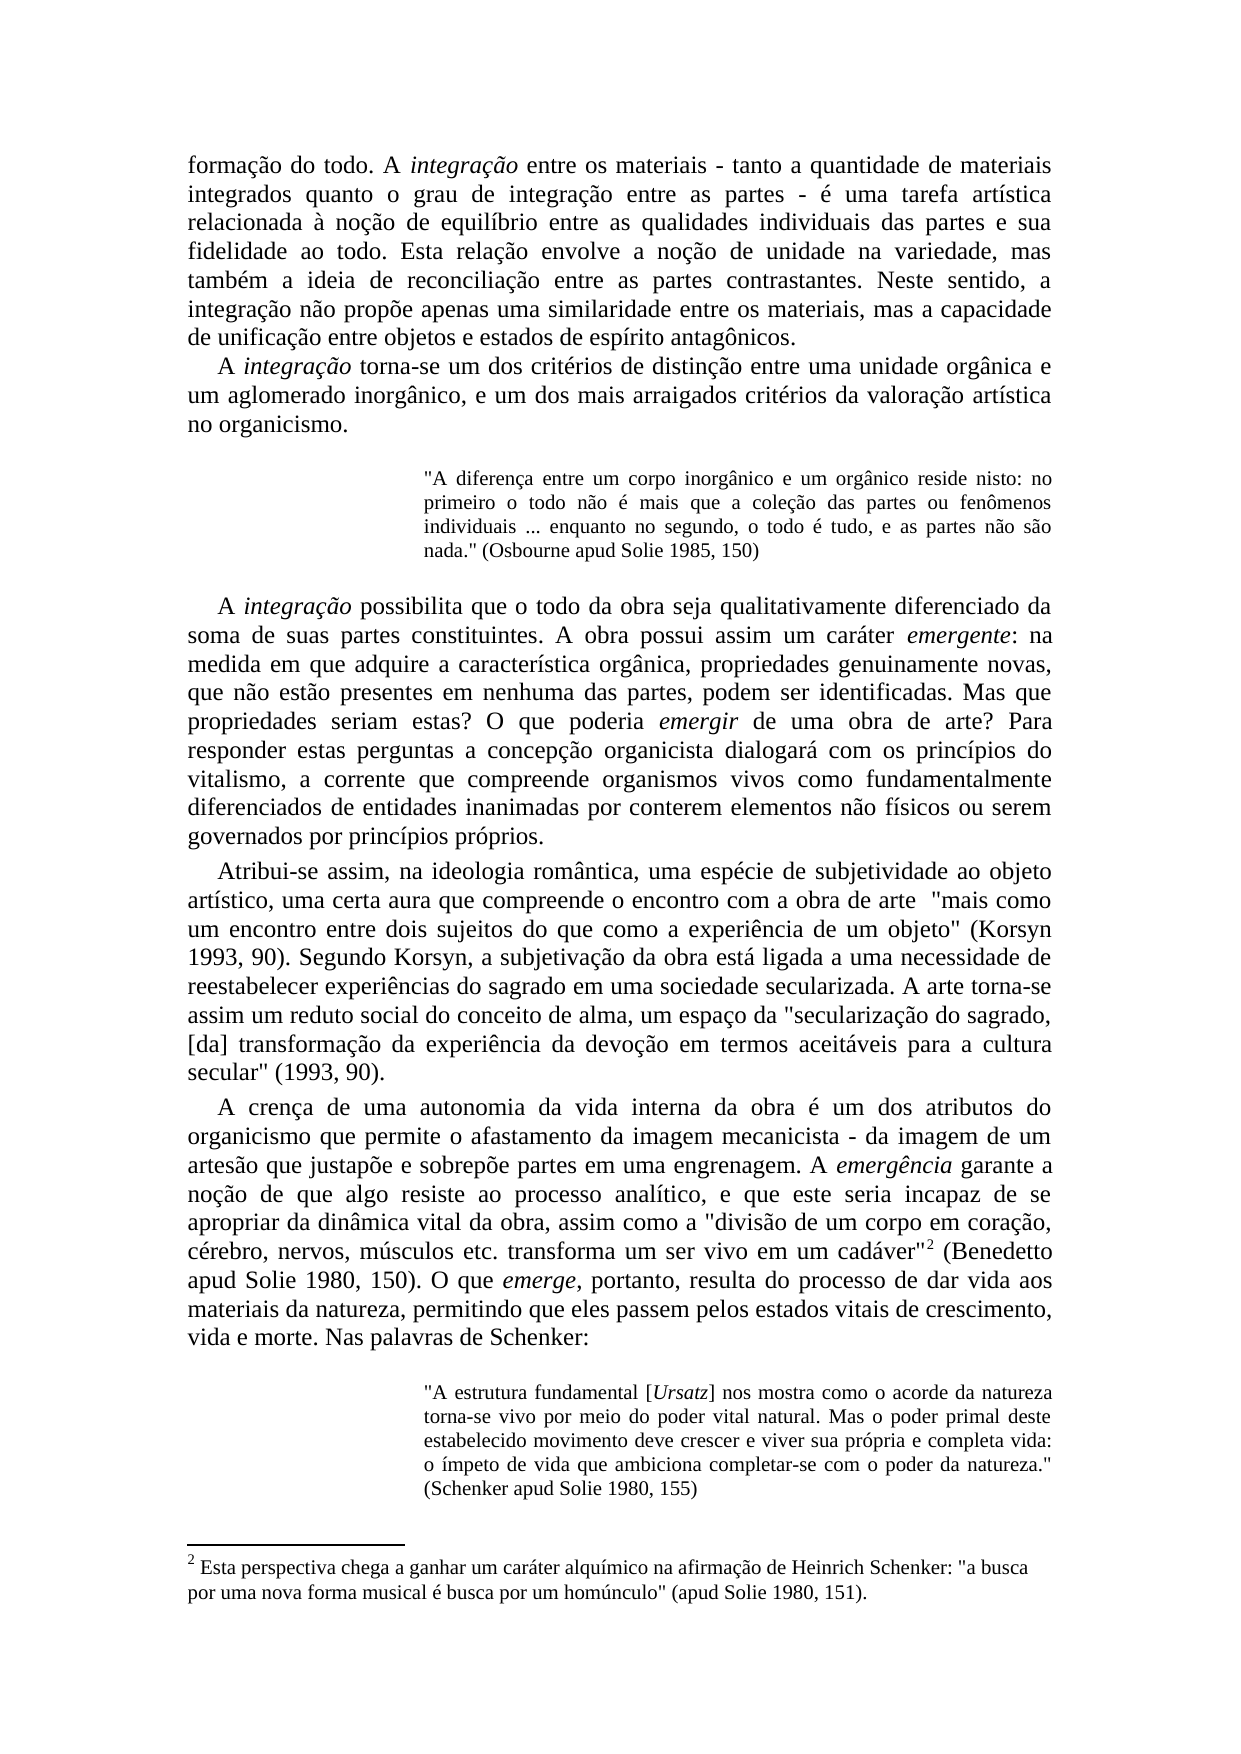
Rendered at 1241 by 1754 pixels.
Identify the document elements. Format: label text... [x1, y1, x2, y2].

text Atribui-se assim, na ideologia romântica, uma espécie de subjetividade ao objeto artístico, uma certa aura que compreende o encontro com a obra de arte "mais como um encontro entre dois sujeitos do que como a experiência de um objeto" (Korsyn 1993, 90). Segundo Korsyn, a subjetivação da obra está ligada a uma necessidade de reestabelecer experiências do sagrado em uma sociedade secularizada. A arte torna-se assim um reduto social do conceito de alma, um espaço da "secularização do sagrado, [da] transformação da experiência da devoção em termos aceitáveis para a cultura secular" (1993, 90). [187, 856, 1053, 1086]
text A integração possibilita que o todo da obra seja qualitativamente diferenciado da soma de suas partes constituintes. A obra possui assim um caráter emergente: na medida em que adquire a característica orgânica, propriedades genuinamente novas, que não estão presentes em nenhuma das partes, podem ser identificadas. Mas que propriedades seriam estas? O que poderia emergir de uma obra de arte? Para responder estas perguntas a concepção organicista dialogará com os princípios do vitalismo, a corrente que compreende organismos vivos como fundamentalmente diferenciados de entidades inanimadas por conterem elementos não físicos ou serem governados por princípios próprios. [187, 591, 1053, 850]
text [187, 150, 1053, 351]
text A integração torna-se um dos critérios de distinção entre uma unidade orgânica e um aglomerado inorgânico, e um dos mais arraigados critérios da valoração artística no organicismo. [187, 351, 1053, 437]
text "A estrutura fundamental [Ursatz] nos mostra como o acorde da natureza torna-se vivo por meio do poder vital natural. Mas o poder primal deste estabelecido movimento deve crescer e viver sua própria e completa vida: o ímpeto de vida que ambiciona completar-se com o poder da natureza." (Schenker apud Solie 1980, 155) [424, 1380, 1053, 1500]
text A crença de uma autonomia da vida interna da obra é um dos atributos do organicismo que permite o afastamento da imagem mecanicista - da imagem de um artesão que justapõe e sobrepõe partes em uma engrenagem. A emergência garante a noção de que algo resiste ao processo analítico, e que este seria incapaz de se apropriar da dinâmica vital da obra, assim como a "divisão de um corpo em coração, cérebro, nervos, músculos etc. transforma um ser vivo em um cadáver" (Benedetto apud Solie 1980, 150). O que emerge, portanto, resulta do processo de dar vida aos materiais da natureza, permitindo que eles passem pelos estados vitais de crescimento, vida e morte. Nas palavras de Schenker: [187, 1092, 1053, 1351]
text "A diferença entre um corpo inorgânico e um orgânico reside nisto: no primeiro o todo não é mais que a coleção das partes ou fenômenos individuais ... enquanto no segundo, o todo é tudo, e as partes não são nada." (Osbourne apud Solie 1985, 150) [424, 466, 1053, 562]
